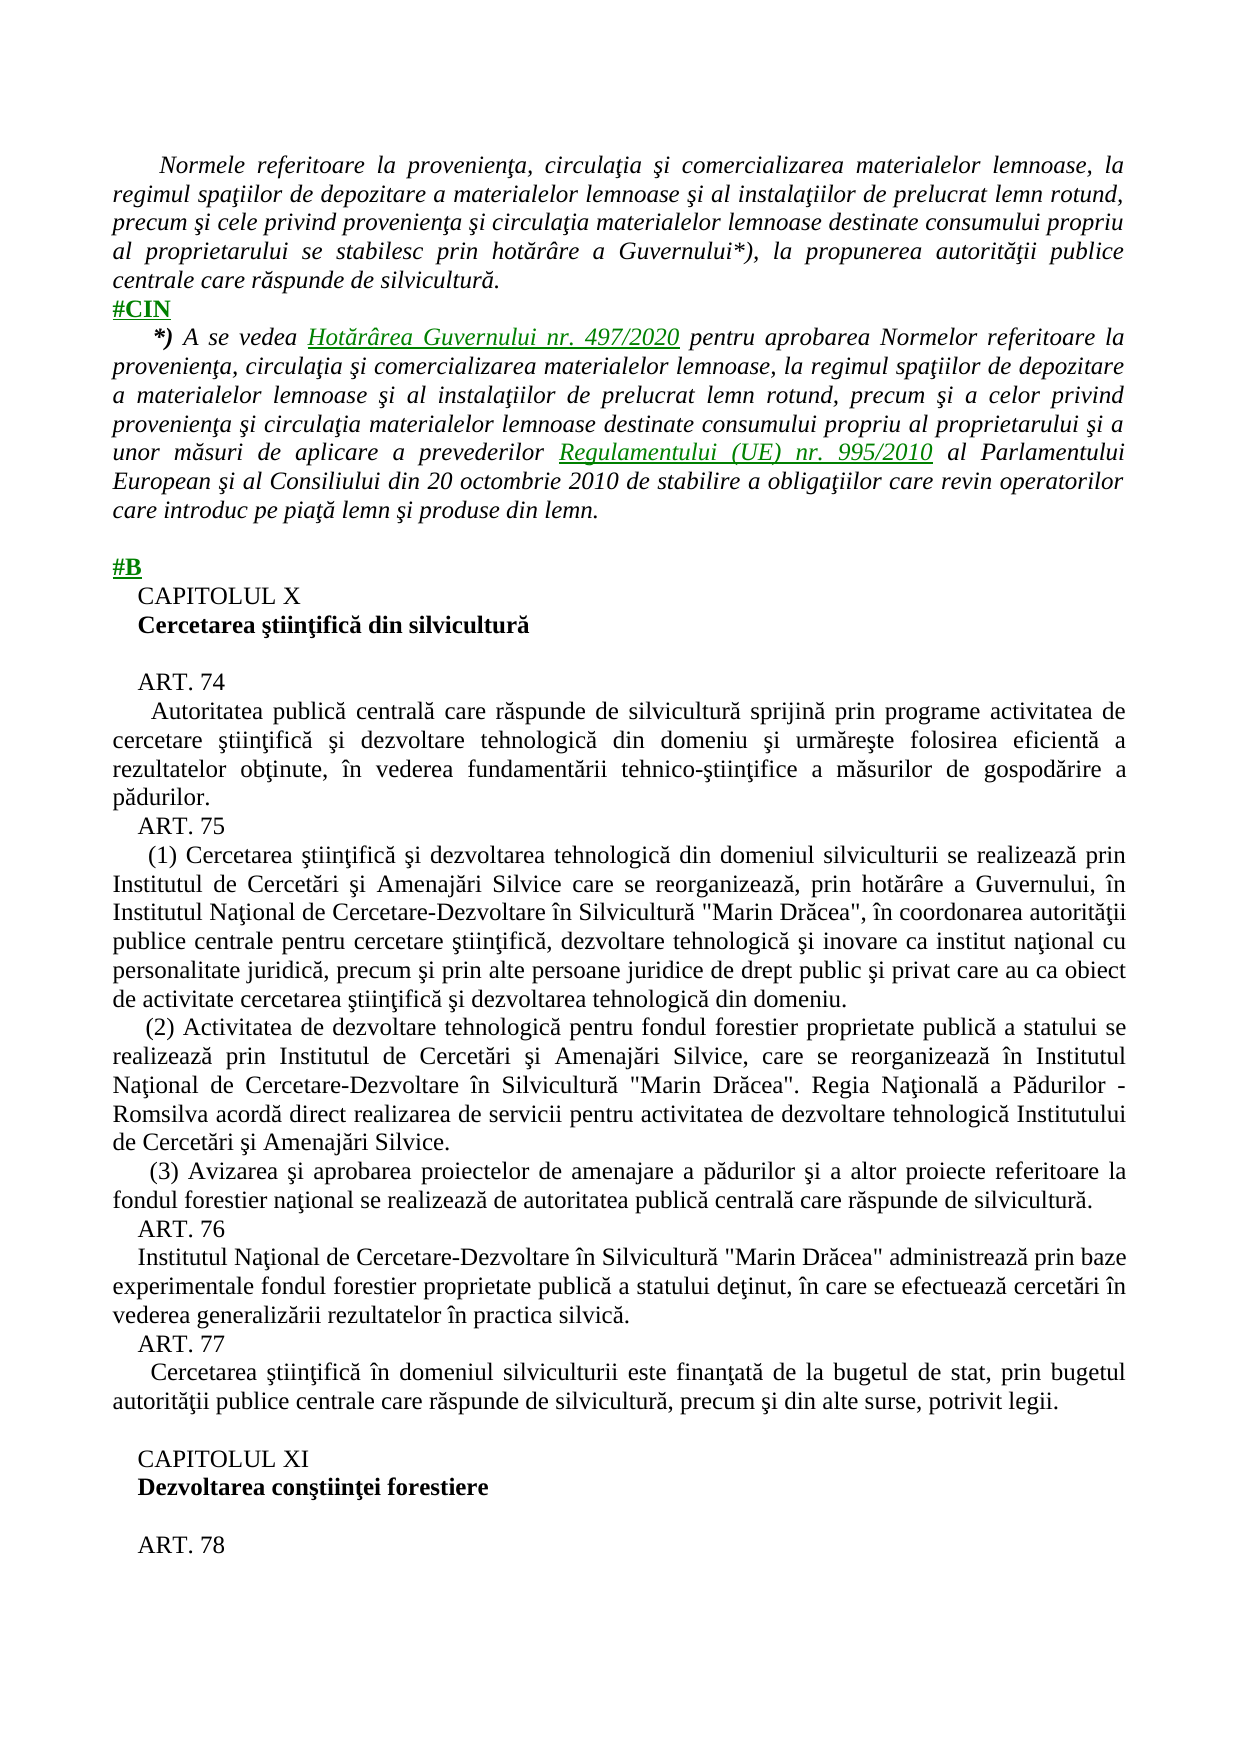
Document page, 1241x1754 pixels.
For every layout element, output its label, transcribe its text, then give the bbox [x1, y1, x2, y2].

text Cercetarea ştiinţifică din silvicultură [112, 610, 1128, 639]
text ART. 75 [112, 811, 1128, 840]
text (1) Cercetarea ştiinţifică şi dezvoltarea tehnologică din domeniul silviculturii se realizează prin Institutul de Cercetări şi Amenajări Silvice care se reorganizează, prin hotărâre a Guvernului, în Institutul Naţional de Cercetare-Dezvoltare în Silvicultură "Marin Drăcea", în coordonarea autorităţii publice centrale pentru cercetare ştiinţifică, dezvoltare tehnologică şi inovare ca institut naţional cu personalitate juridică, precum şi prin alte persoane juridice de drept public şi privat care au ca obiect de activitate cercetarea ştiinţifică şi dezvoltarea tehnologică din domeniu. [112, 840, 1128, 1012]
text Dezvoltarea conştiinţei forestiere [112, 1472, 1128, 1501]
text ART. 78 [112, 1530, 1128, 1559]
text (2) Activitatea de dezvoltare tehnologică pentru fondul forestier proprietate publică a statului se realizează prin Institutul de Cercetări şi Amenajări Silvice, care se reorganizează în Institutul Naţional de Cercetare-Dezvoltare în Silvicultură "Marin Drăcea". Regia Naţională a Pădurilor - Romsilva acordă direct realizarea de servicii pentru activitatea de dezvoltare tehnologică Institutului de Cercetări şi Amenajări Silvice. [112, 1012, 1128, 1156]
text Cercetarea ştiinţifică în domeniul silviculturii este finanţată de la bugetul de stat, prin bugetul autorităţii publice centrale care răspunde de silvicultură, precum şi din alte surse, potrivit legii. [112, 1357, 1128, 1415]
text #CIN [112, 294, 1128, 322]
text Institutul Naţional de Cercetare-Dezvoltare în Silvicultură "Marin Drăcea" administrează prin baze experimentale fondul forestier proprietate publică a statului deţinut, în care se efectuează cercetări în vederea generalizării rezultatelor în practica silvică. [112, 1242, 1128, 1329]
text #B [112, 552, 1128, 581]
text Normele referitoare la provenienţa, circulaţia şi comercializarea materialelor lemnoase, la regimul spaţiilor de depozitare a materialelor lemnoase şi al instalaţiilor de prelucrat lemn rotund, precum şi cele privind provenienţa şi circulaţia materialelor lemnoase destinate consumului propriu al proprietarului se stabilesc prin hotărâre a Guvernului*), la propunerea autorităţii publice centrale care răspunde de silvicultură. [112, 150, 1128, 294]
text ART. 76 [112, 1214, 1128, 1242]
text ART. 77 [112, 1329, 1128, 1357]
text CAPITOLUL X [112, 581, 1128, 610]
text (3) Avizarea şi aprobarea proiectelor de amenajare a pădurilor şi a altor proiecte referitoare la fondul forestier naţional se realizează de autoritatea publică centrală care răspunde de silvicultură. [112, 1156, 1128, 1214]
text *) A se vedea Hotărârea Guvernului nr. 497/2020 pentru aprobarea Normelor referitoare la provenienţa, circulaţia şi comercializarea materialelor lemnoase, la regimul spaţiilor de depozitare a materialelor lemnoase şi al instalaţiilor de prelucrat lemn rotund, precum şi a celor privind provenienţa şi circulaţia materialelor lemnoase destinate consumului propriu al proprietarului şi a unor măsuri de aplicare a prevederilor Regulamentului (UE) nr. 995/2010 al Parlamentului European şi al Consiliului din 20 octombrie 2010 de stabilire a obligaţiilor care revin operatorilor care introduc pe piaţă lemn şi produse din lemn. [112, 322, 1128, 524]
text CAPITOLUL XI [112, 1444, 1128, 1472]
text ART. 74 [112, 667, 1128, 696]
text Autoritatea publică centrală care răspunde de silvicultură sprijină prin programe activitatea de cercetare ştiinţifică şi dezvoltare tehnologică din domeniu şi urmăreşte folosirea eficientă a rezultatelor obţinute, în vederea fundamentării tehnico-ştiinţifice a măsurilor de gospodărire a pădurilor. [112, 696, 1128, 811]
